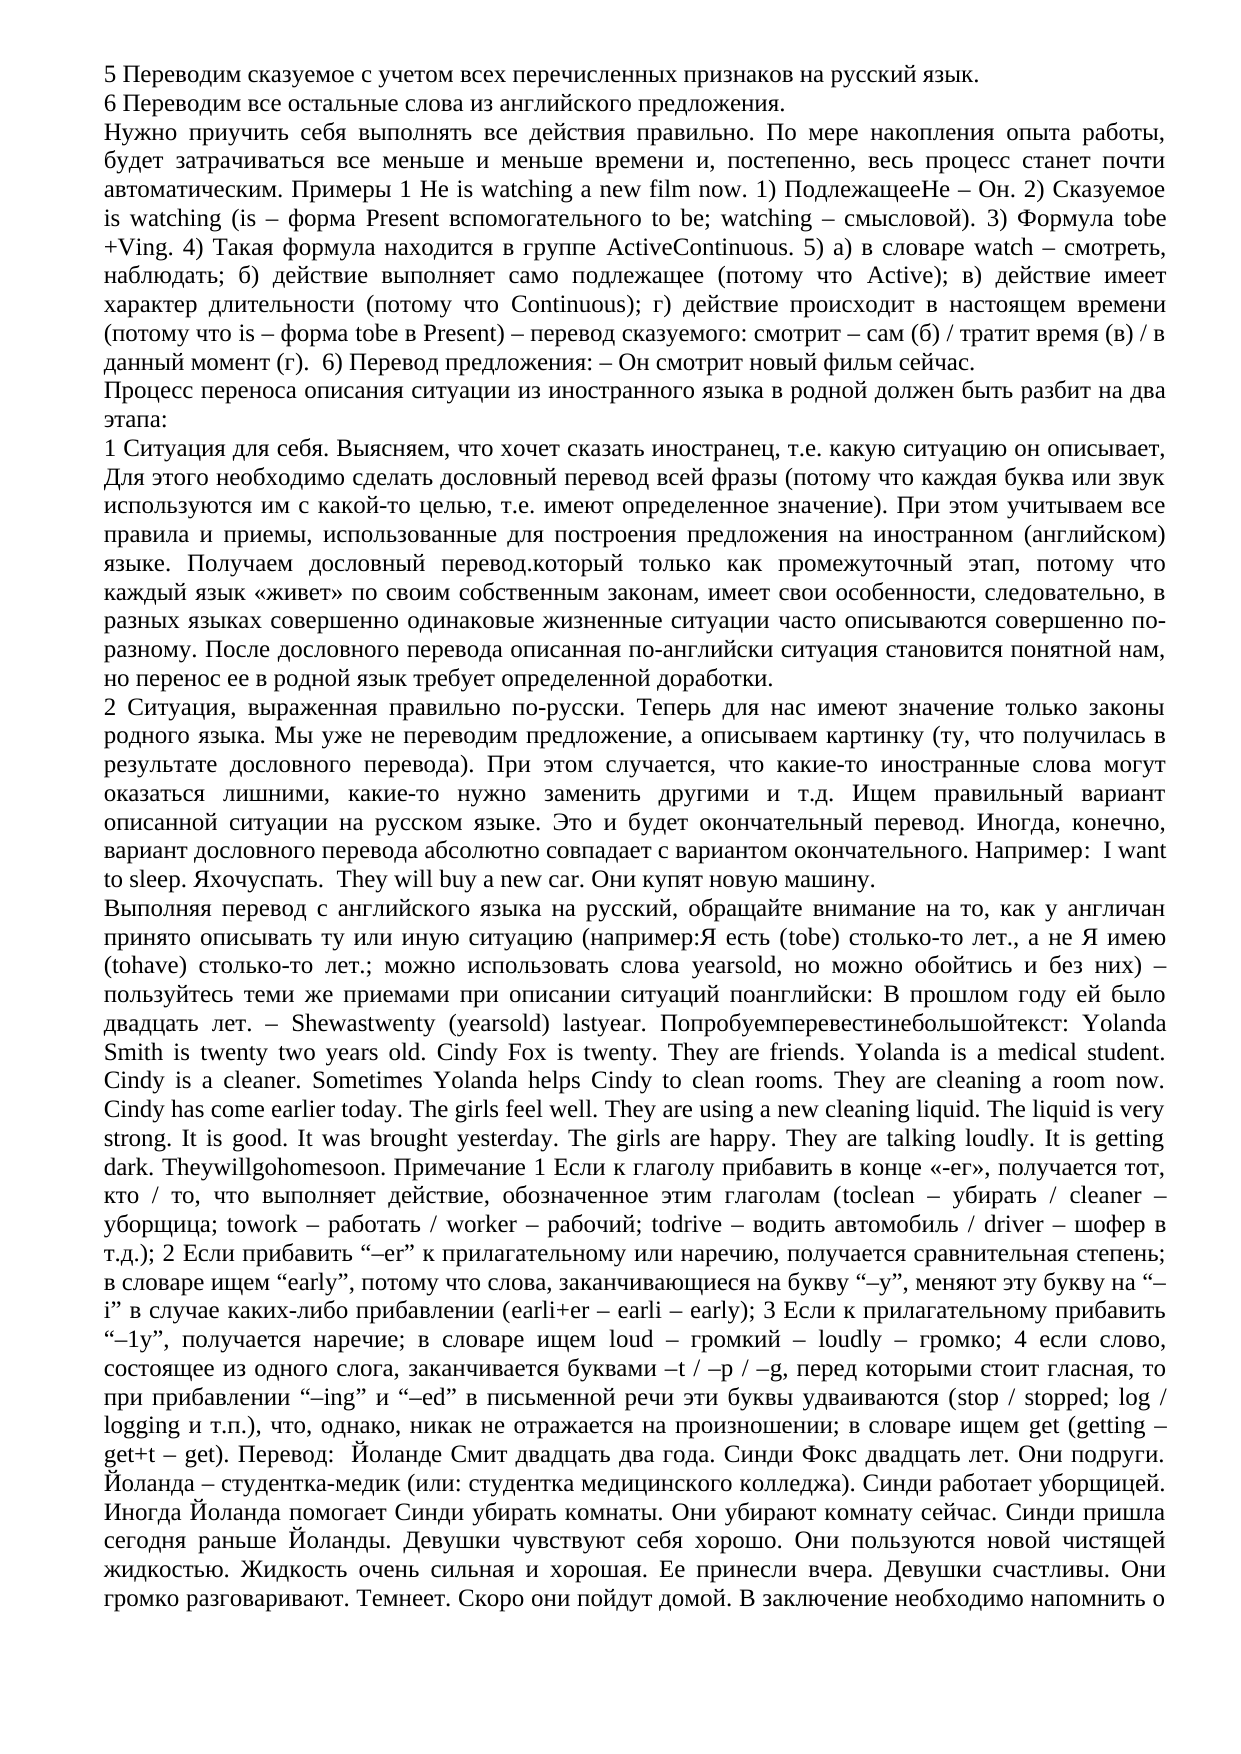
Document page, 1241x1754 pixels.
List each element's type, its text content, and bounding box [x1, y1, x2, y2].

text Процесс переноса описания ситуации из иностранного языка в родной должен быть разбит на два этапа: [103, 375, 1167, 433]
text Нужно приучить себя выполнять все действия правильно. По мере накопления опыта работы, будет затрачиваться все меньше и меньше времени и, постепенно, весь процесс станет почти автоматическим. Примеры 1 Не is watching a new film now. 1) ПодлежащееНе – Он. 2) Сказуемое is watching (is – форма Present вспомогательного to be; watching – смысловой). 3) Формула tobe +Ving. 4) Такая формула находится в группе ActiveContinuous. 5) а) в словаре watch – смотреть, наблюдать; б) действие выполняет само подлежащее (потому что Active); в) действие имеет характер длительности (потому что Continuous); г) действие происходит в настоящем времени (потому что is – форма tobe в Present) – перевод сказуемого: смотрит – сам (б) / тратит время (в) / в данный момент (г). 6) Перевод предложения: – Он смотрит новый фильм сейчас. [103, 117, 1167, 375]
text 1 Ситуация для себя. Выясняем, что хочет сказать иностранец, т.е. какую ситуацию он описывает, Для этого необходимо сделать дословный перевод всей фразы (потому что каждая буква или звук используются им с какой-то целью, т.е. имеют определенное значение). При этом учитываем все правила и приемы, использованные для построения предложения на иностранном (английском) языке. Получаем дословный перевод.который только как промежуточный этап, потому что каждый язык «живет» по своим собственным законам, имеет свои особенности, следовательно, в разных языках совершенно одинаковые жизненные ситуации часто описываются совершенно по-разному. После дословного перевода описанная по-английски ситуация становится понятной нам, но перенос ее в родной язык требует определенной доработки. [103, 433, 1167, 692]
text 2 Ситуация, выраженная правильно по-русски. Теперь для нас имеют значение только законы родного языка. Мы уже не переводим предложение, а описываем картинку (ту, что получилась в результате дословного перевода). При этом случается, что какие-то иностранные слова могут оказаться лишними, какие-то нужно заменить другими и т.д. Ищем правильный вариант описанной ситуации на русском языке. Это и будет окончательный перевод. Иногда, конечно, вариант дословного перевода абсолютно совпадает с вариантом окончательного. Например: I want to sleep. Яхочуспать. They will buy a new car. Они купят новую машину. [103, 692, 1167, 893]
text 6 Переводим все остальные слова из английского предложения. [103, 88, 1167, 117]
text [103, 893, 1167, 1612]
text 5 Переводим сказуемое с учетом всех перечисленных признаков на русский язык. [103, 59, 1167, 88]
